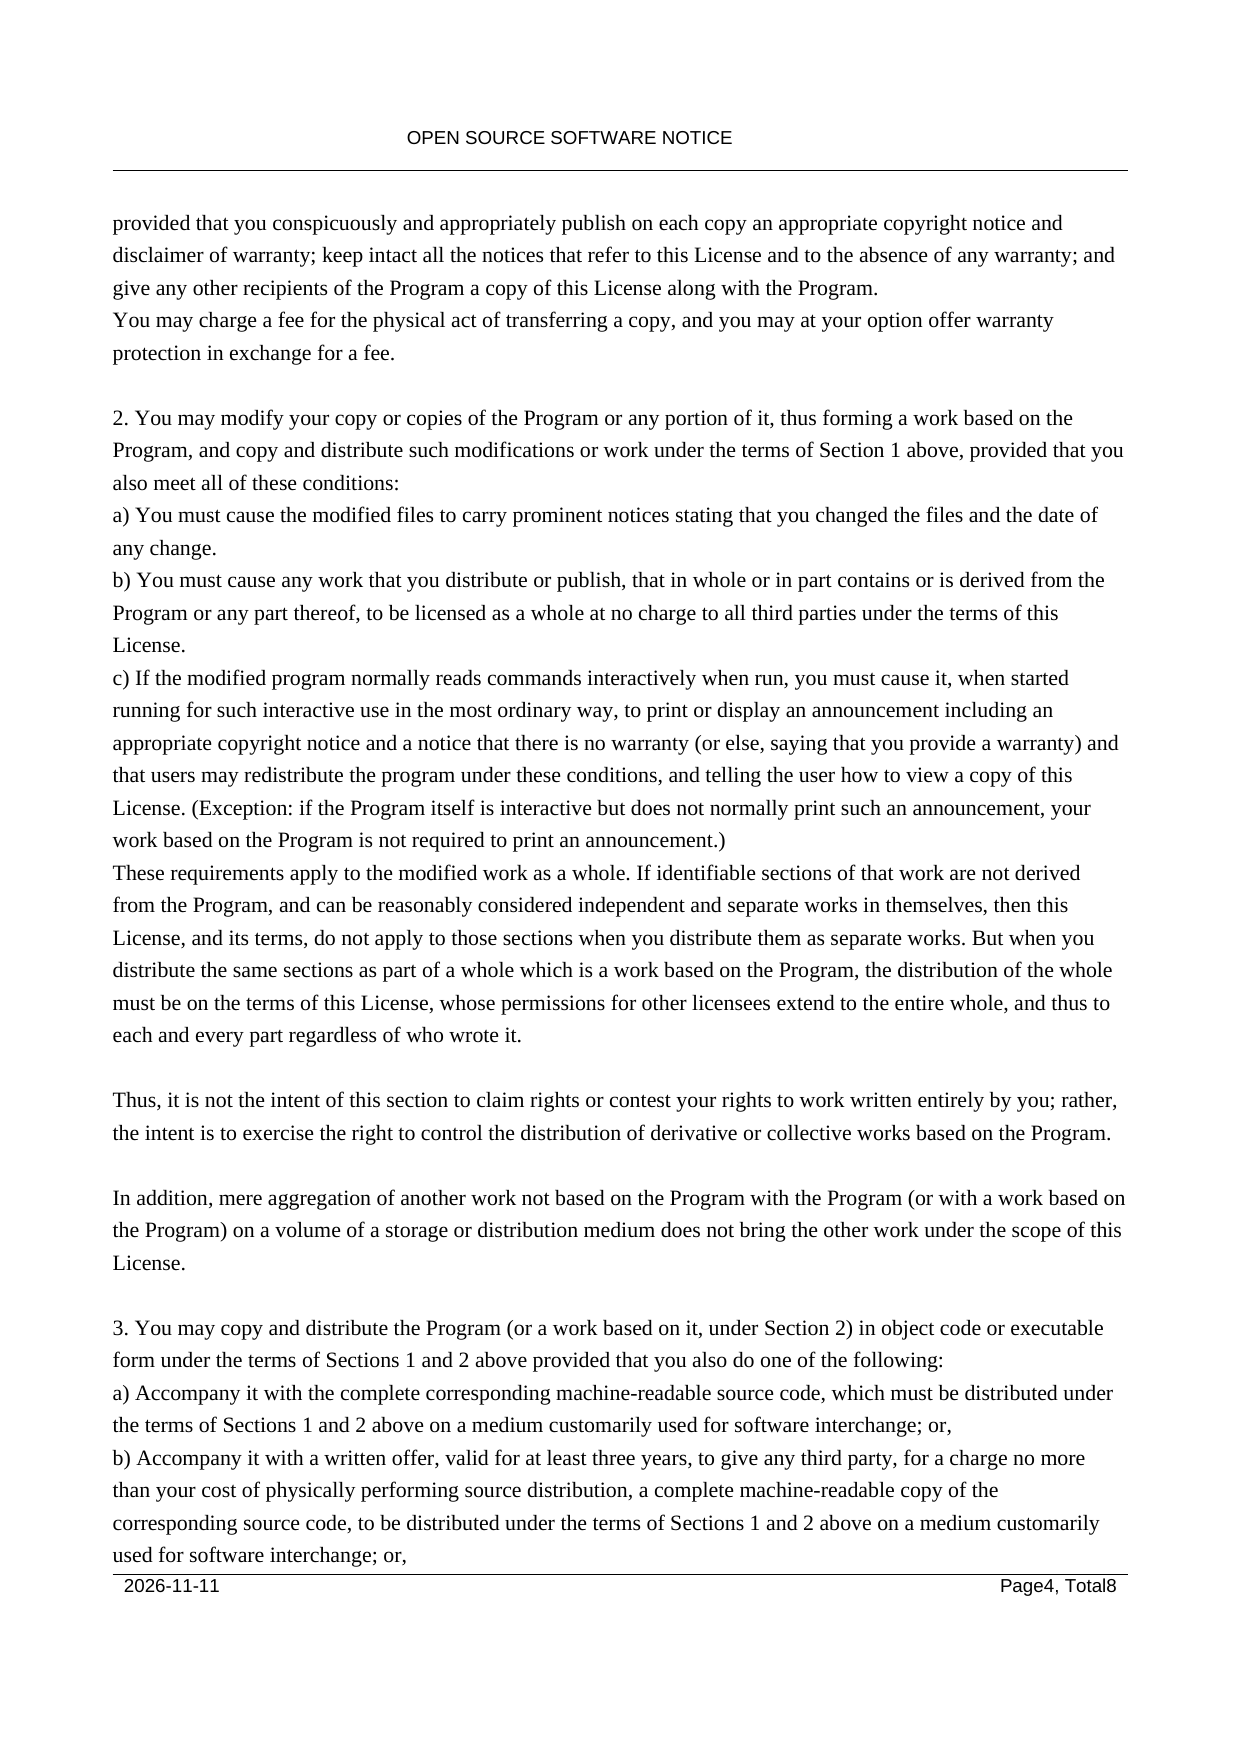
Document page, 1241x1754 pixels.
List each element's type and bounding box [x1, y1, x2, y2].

text [112, 206, 1128, 1571]
